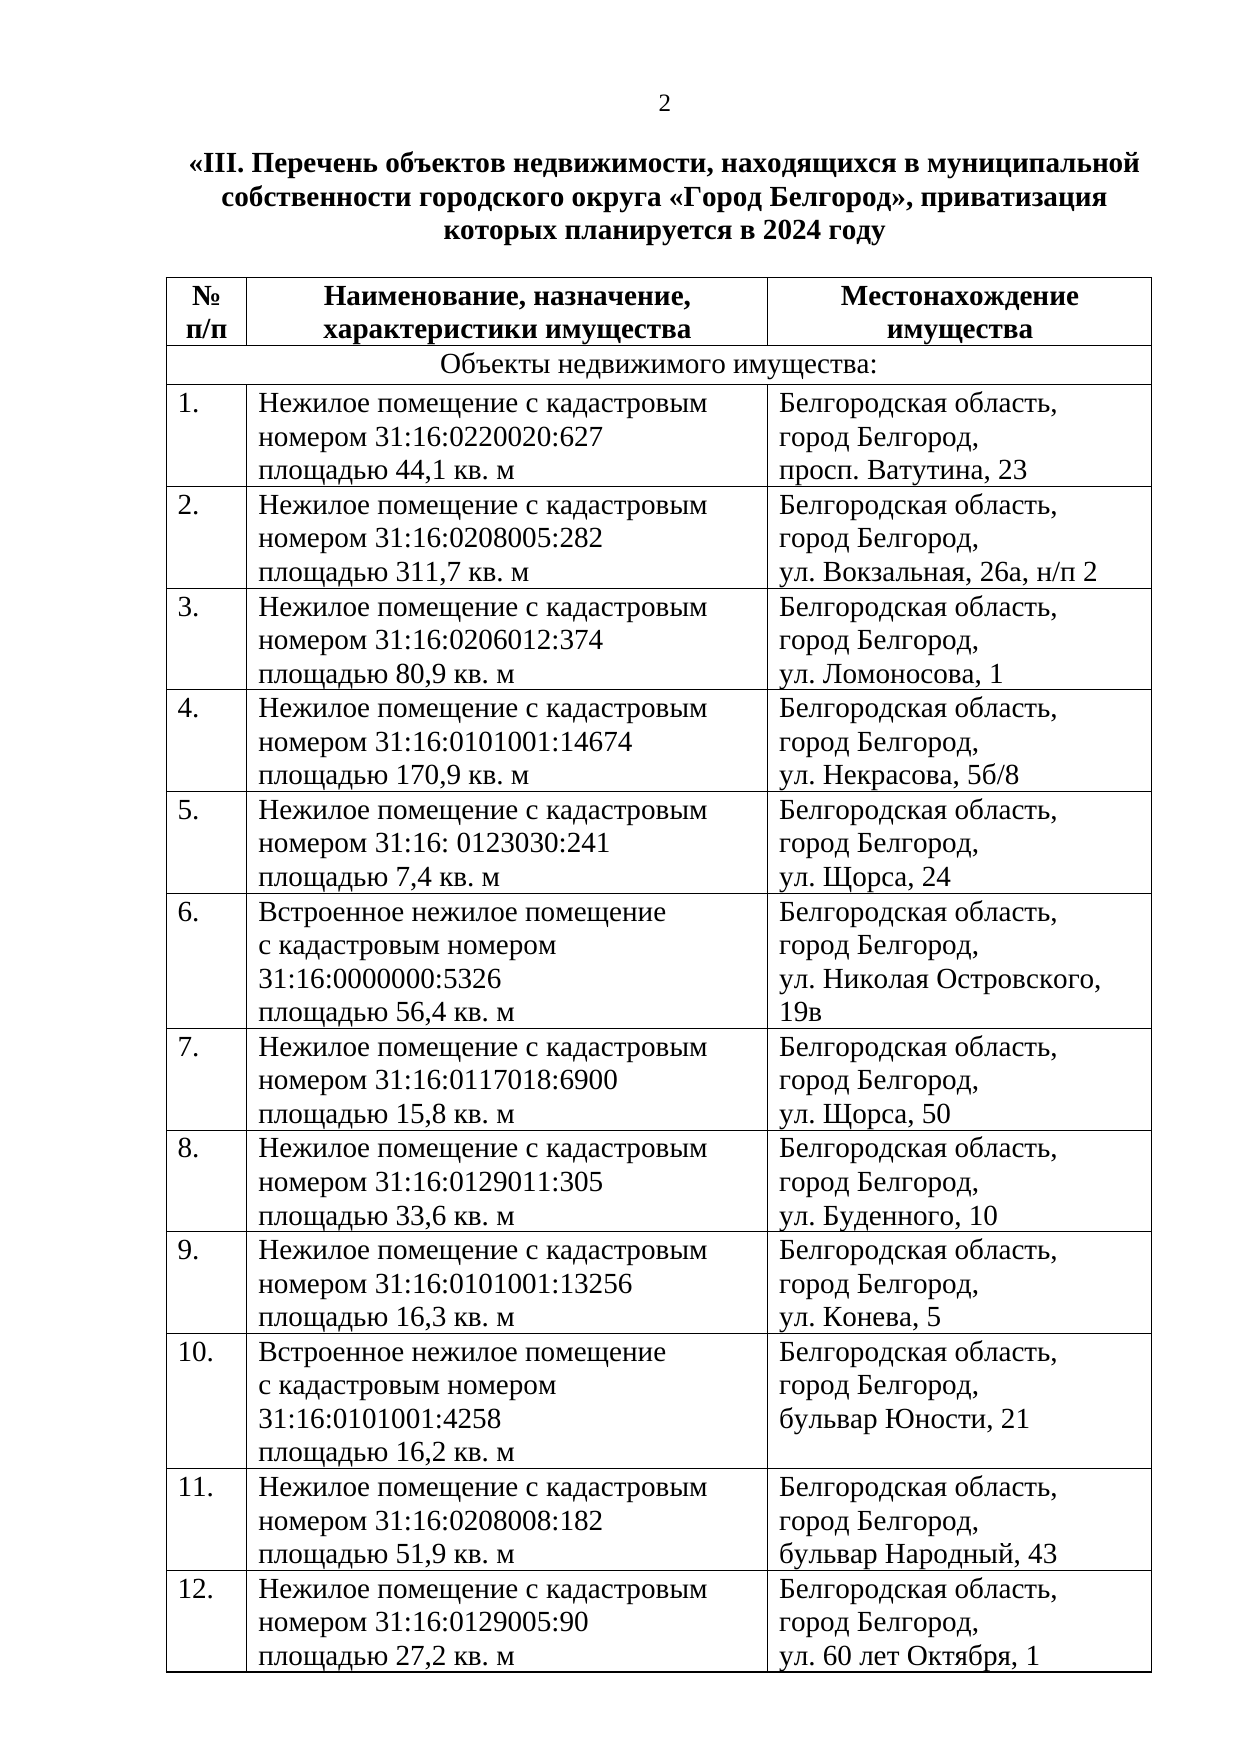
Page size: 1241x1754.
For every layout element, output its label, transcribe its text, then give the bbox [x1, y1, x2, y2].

table_cell Белгородская область, город Белгород, бульвар Юности, 21 [768, 1334, 1151, 1468]
table_cell 9. [167, 1232, 246, 1333]
table_header Местонахождение имущества [768, 278, 1151, 345]
table_cell Белгородская область, город Белгород, ул. Вокзальная, 26а, н/п 2 [768, 487, 1151, 588]
table_cell 5. [167, 792, 246, 893]
table_cell 10. [167, 1334, 246, 1468]
table_cell 6. [167, 894, 246, 1028]
table_cell 2. [167, 487, 246, 588]
table_cell Нежилое помещение с кадастровым номером 31:16:0220020:627 площадью 44,1 кв. м [247, 385, 767, 486]
table_header № п/п [167, 278, 246, 345]
table_cell Нежилое помещение с кадастровым номером 31:16: 0123030:241 площадью 7,4 кв. м [247, 792, 767, 893]
table_cell Нежилое помещение с кадастровым номером 31:16:0129011:305 площадью 33,6 кв. м [247, 1131, 767, 1231]
table_cell Объекты недвижимого имущества: [167, 346, 1151, 384]
table_cell Встроенное нежилое помещение с кадастровым номером 31:16:0000000:5326 площадью 56,4 кв. м [247, 894, 767, 1028]
text «III. Перечень объектов недвижимости, находящихся в муниципальной собственности городского округа «Город Белгород», приватизация которых планируется в 2024 году [177, 145, 1152, 246]
table_cell Встроенное нежилое помещение с кадастровым номером 31:16:0101001:4258 площадью 16,2 кв. м [247, 1334, 767, 1468]
table_cell Белгородская область, город Белгород, ул. Буденного, 10 [768, 1131, 1151, 1231]
table_header Наименование, назначение, характеристики имущества [247, 278, 767, 345]
table_cell Белгородская область, город Белгород, ул. Ломоносова, 1 [768, 589, 1151, 689]
table_cell Нежилое помещение с кадастровым номером 31:16:0101001:13256 площадью 16,3 кв. м [247, 1232, 767, 1333]
table_cell Белгородская область, город Белгород, ул. Конева, 5 [768, 1232, 1151, 1333]
table_cell Нежилое помещение с кадастровым номером 31:16:0129005:90 площадью 27,2 кв. м [247, 1571, 767, 1671]
table_cell 1. [167, 385, 246, 486]
table_cell Белгородская область, город Белгород, ул. Некрасова, 5б/8 [768, 690, 1151, 791]
table_cell Нежилое помещение с кадастровым номером 31:16:0206012:374 площадью 80,9 кв. м [247, 589, 767, 689]
table_cell 4. [167, 690, 246, 791]
table_cell Нежилое помещение с кадастровым номером 31:16:0208008:182 площадью 51,9 кв. м [247, 1469, 767, 1570]
table_cell Белгородская область, город Белгород, бульвар Народный, 43 [768, 1469, 1151, 1570]
table_cell Белгородская область, город Белгород, ул. Николая Островского, 19в [768, 894, 1151, 1028]
table_cell 12. [167, 1571, 246, 1671]
table_cell Белгородская область, город Белгород, ул. 60 лет Октября, 1 [768, 1571, 1151, 1671]
table_cell Белгородская область, город Белгород, ул. Щорса, 50 [768, 1029, 1151, 1129]
table_cell Белгородская область, город Белгород, просп. Ватутина, 23 [768, 385, 1151, 486]
table_cell 11. [167, 1469, 246, 1570]
table_cell Нежилое помещение с кадастровым номером 31:16:0208005:282 площадью 311,7 кв. м [247, 487, 767, 588]
table_cell 8. [167, 1131, 246, 1231]
table_cell Нежилое помещение с кадастровым номером 31:16:0117018:6900 площадью 15,8 кв. м [247, 1029, 767, 1129]
table_cell Белгородская область, город Белгород, ул. Щорса, 24 [768, 792, 1151, 893]
table_cell Нежилое помещение с кадастровым номером 31:16:0101001:14674 площадью 170,9 кв. м [247, 690, 767, 791]
table_cell 7. [167, 1029, 246, 1129]
table_cell 3. [167, 589, 246, 689]
